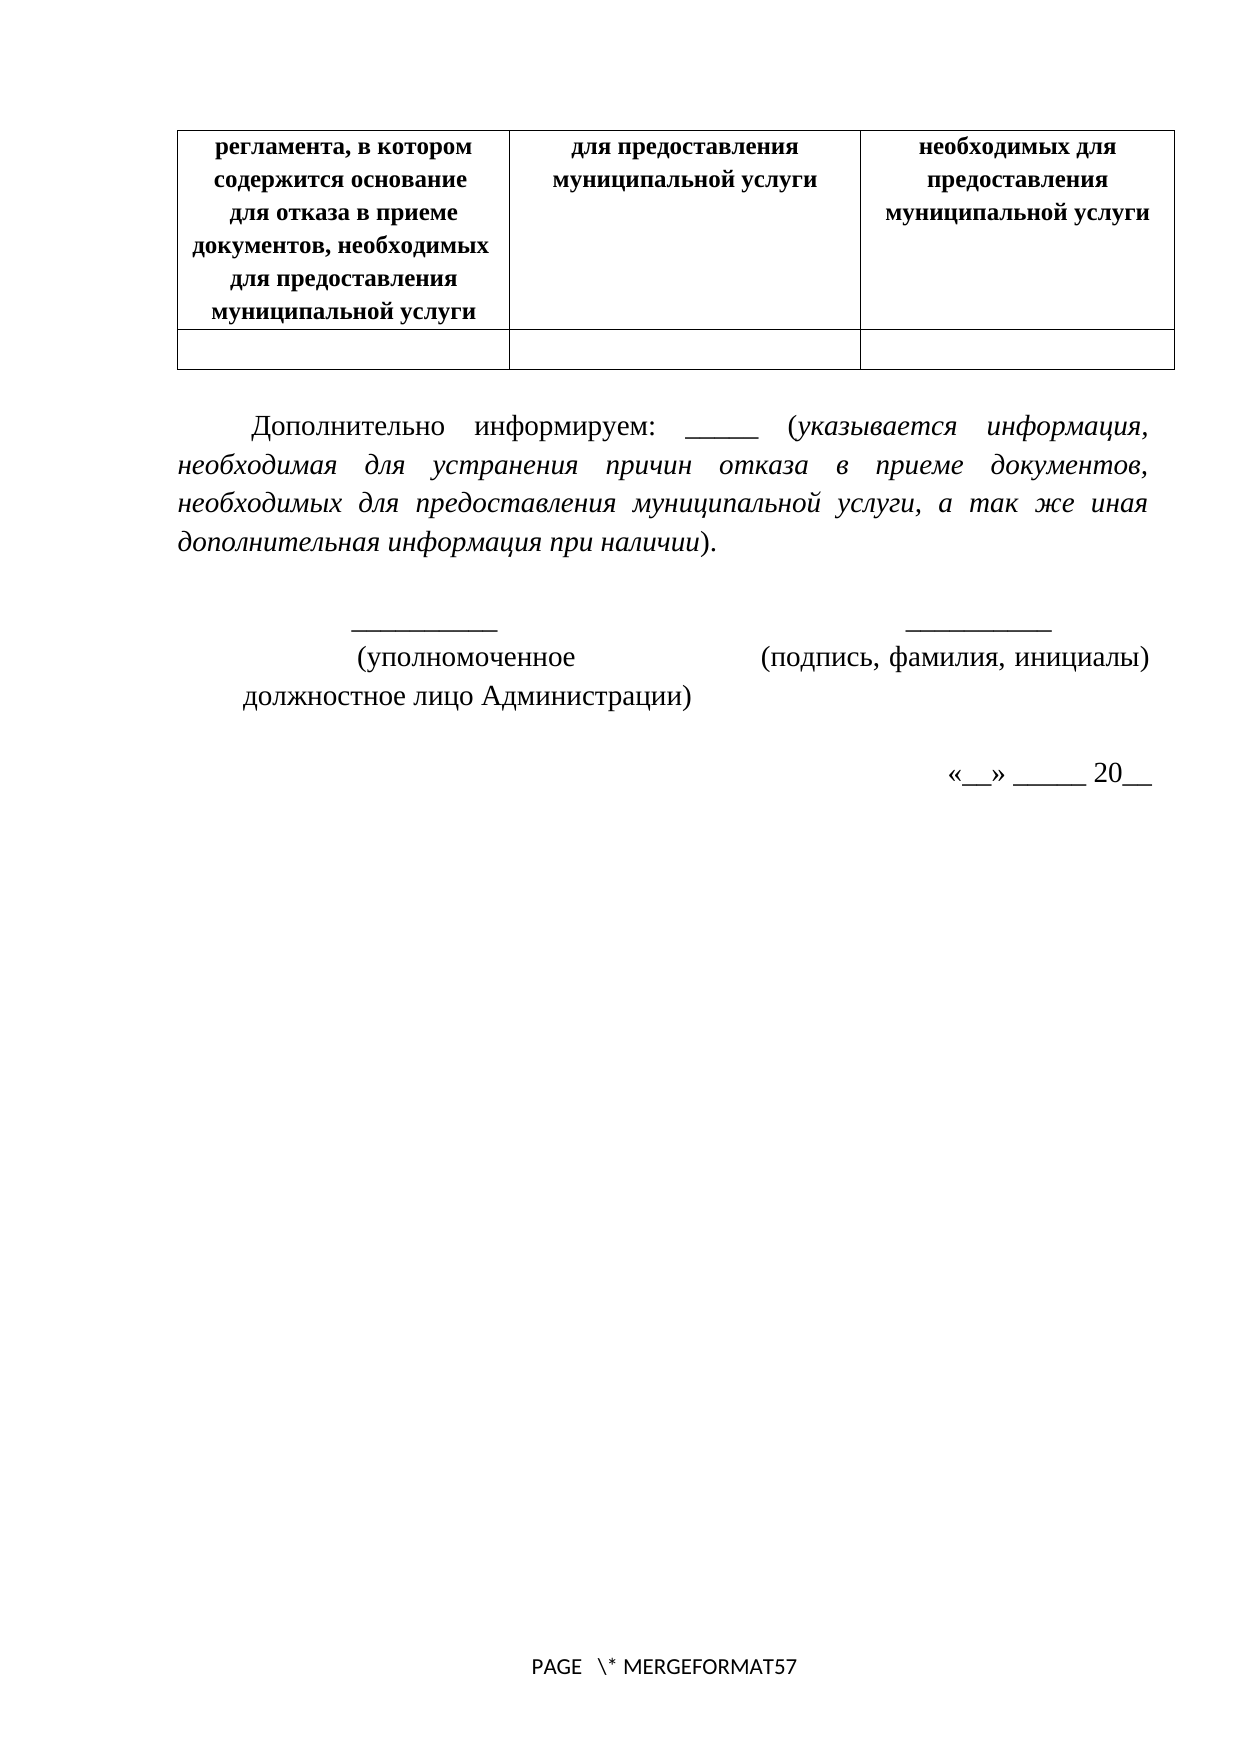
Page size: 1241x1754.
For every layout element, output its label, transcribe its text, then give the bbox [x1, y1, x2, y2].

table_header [510, 131, 860, 329]
table_cell [178, 330, 509, 369]
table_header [861, 131, 1174, 329]
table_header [178, 131, 509, 329]
text (уполномоченное (подпись, фамилия, инициалы) должностное лицо Администрации) [177, 639, 1152, 712]
table_cell [861, 330, 1174, 369]
text Дополнительно информируем: _____ (указывается информация, необходимая для устранения причин отказа в приеме документов, необходимых для предоставления муниципальной услуги, а так же иная дополнительная информация при наличии). [177, 408, 1152, 557]
text __________ __________ [177, 601, 1152, 634]
table_cell [510, 330, 860, 369]
text «__» _____ 20__ [177, 755, 1152, 789]
